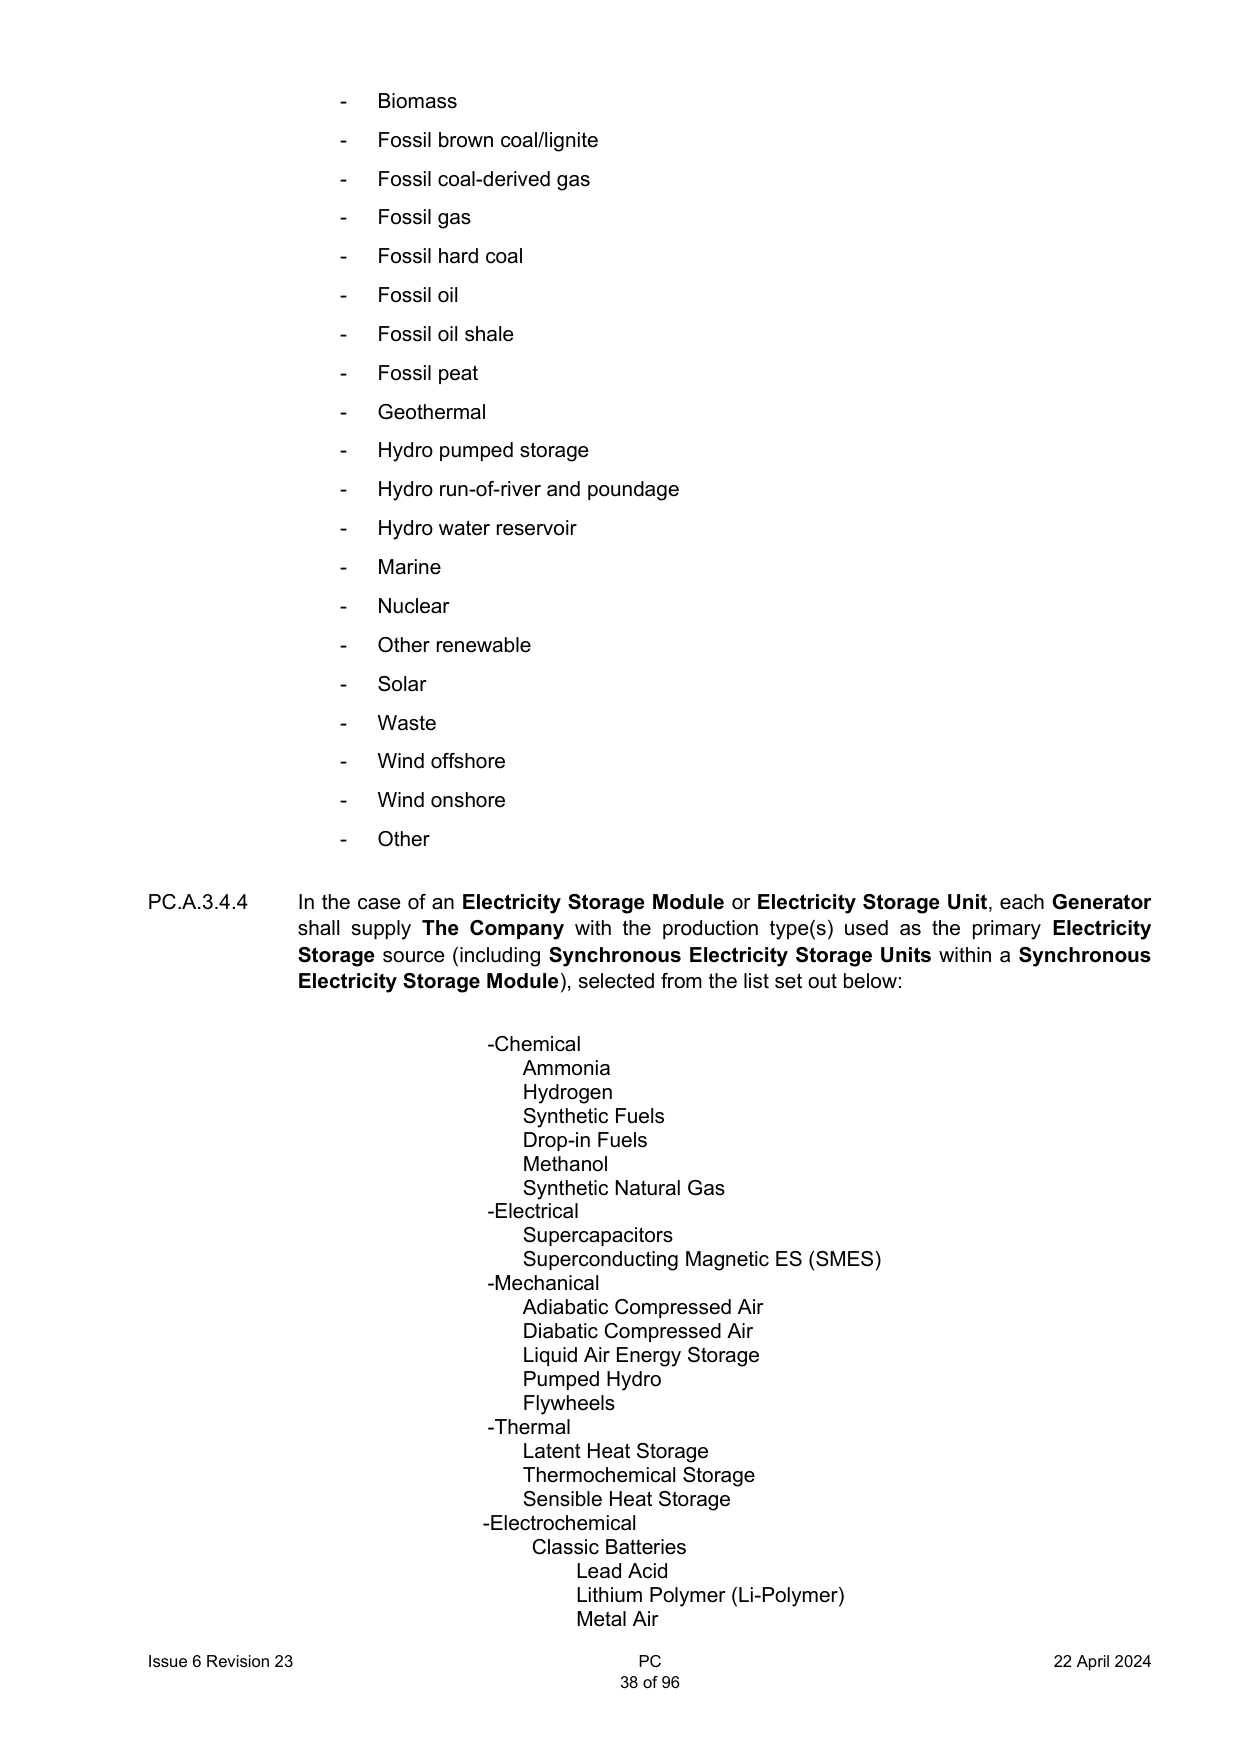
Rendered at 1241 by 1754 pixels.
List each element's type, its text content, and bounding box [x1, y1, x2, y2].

list Fossil hard coal [340, 244, 1152, 268]
text Classic Batteries [502, 1535, 1152, 1559]
list Fossil brown coal/lignite [340, 127, 1152, 151]
list Other [340, 827, 1152, 851]
text -Electrical [487, 1199, 1152, 1223]
text -Electrochemical [473, 1511, 1152, 1535]
list Fossil oil [340, 283, 1152, 307]
text Latent Heat Storage [448, 1439, 1152, 1463]
text Sensible Heat Storage [448, 1487, 1152, 1511]
text -Chemical [487, 1032, 1152, 1056]
text Pumped Hydro [487, 1367, 1152, 1391]
list Waste [340, 710, 1152, 734]
list Wind onshore [340, 788, 1152, 812]
text Hydrogen [487, 1079, 1152, 1103]
list Nuclear [340, 594, 1152, 618]
text -Thermal [448, 1415, 1152, 1439]
text Diabatic Compressed Air [487, 1319, 1152, 1343]
list Fossil coal-derived gas [340, 166, 1152, 190]
text PC.A.3.4.4 In the case of an Electricity Storage Module or Electricity Storage Unit, each Generator shall supply The Company with the production type(s) used as the primary Electricity Storage source (including Synchronous Electricity Storage Units within a Synchronous Electricity Storage Module), selected from the list set out below: [148, 890, 1152, 993]
list Geothermal [340, 399, 1152, 423]
list Hydro pumped storage [340, 438, 1152, 462]
list Hydro run-of-river and poundage [340, 477, 1152, 501]
text Metal Air [448, 1607, 1152, 1631]
text Adiabatic Compressed Air [448, 1295, 1152, 1319]
list Solar [340, 671, 1152, 695]
text Lithium Polymer (Li-Polymer) [448, 1583, 1152, 1607]
text Drop-in Fuels [487, 1127, 1152, 1151]
list Marine [340, 555, 1152, 579]
text Thermochemical Storage [448, 1463, 1152, 1487]
text -Mechanical [412, 1271, 1152, 1295]
text Lead Acid [448, 1559, 1152, 1583]
list Wind offshore [340, 749, 1152, 773]
list Biomass [340, 89, 1152, 113]
text Supercapacitors [487, 1223, 1152, 1247]
text Flywheels [487, 1391, 1152, 1415]
text Superconducting Magnetic ES (SMES) [487, 1247, 1152, 1271]
text Liquid Air Energy Storage [487, 1343, 1152, 1367]
list Fossil peat [340, 361, 1152, 384]
list Hydro water reservoir [340, 516, 1152, 540]
list Fossil oil shale [340, 322, 1152, 346]
text Synthetic Natural Gas [487, 1175, 1152, 1199]
text Synthetic Fuels [487, 1103, 1152, 1127]
list Other renewable [340, 633, 1152, 657]
text Methanol [487, 1151, 1152, 1175]
text Ammonia [487, 1056, 1152, 1079]
list Fossil gas [340, 205, 1152, 229]
